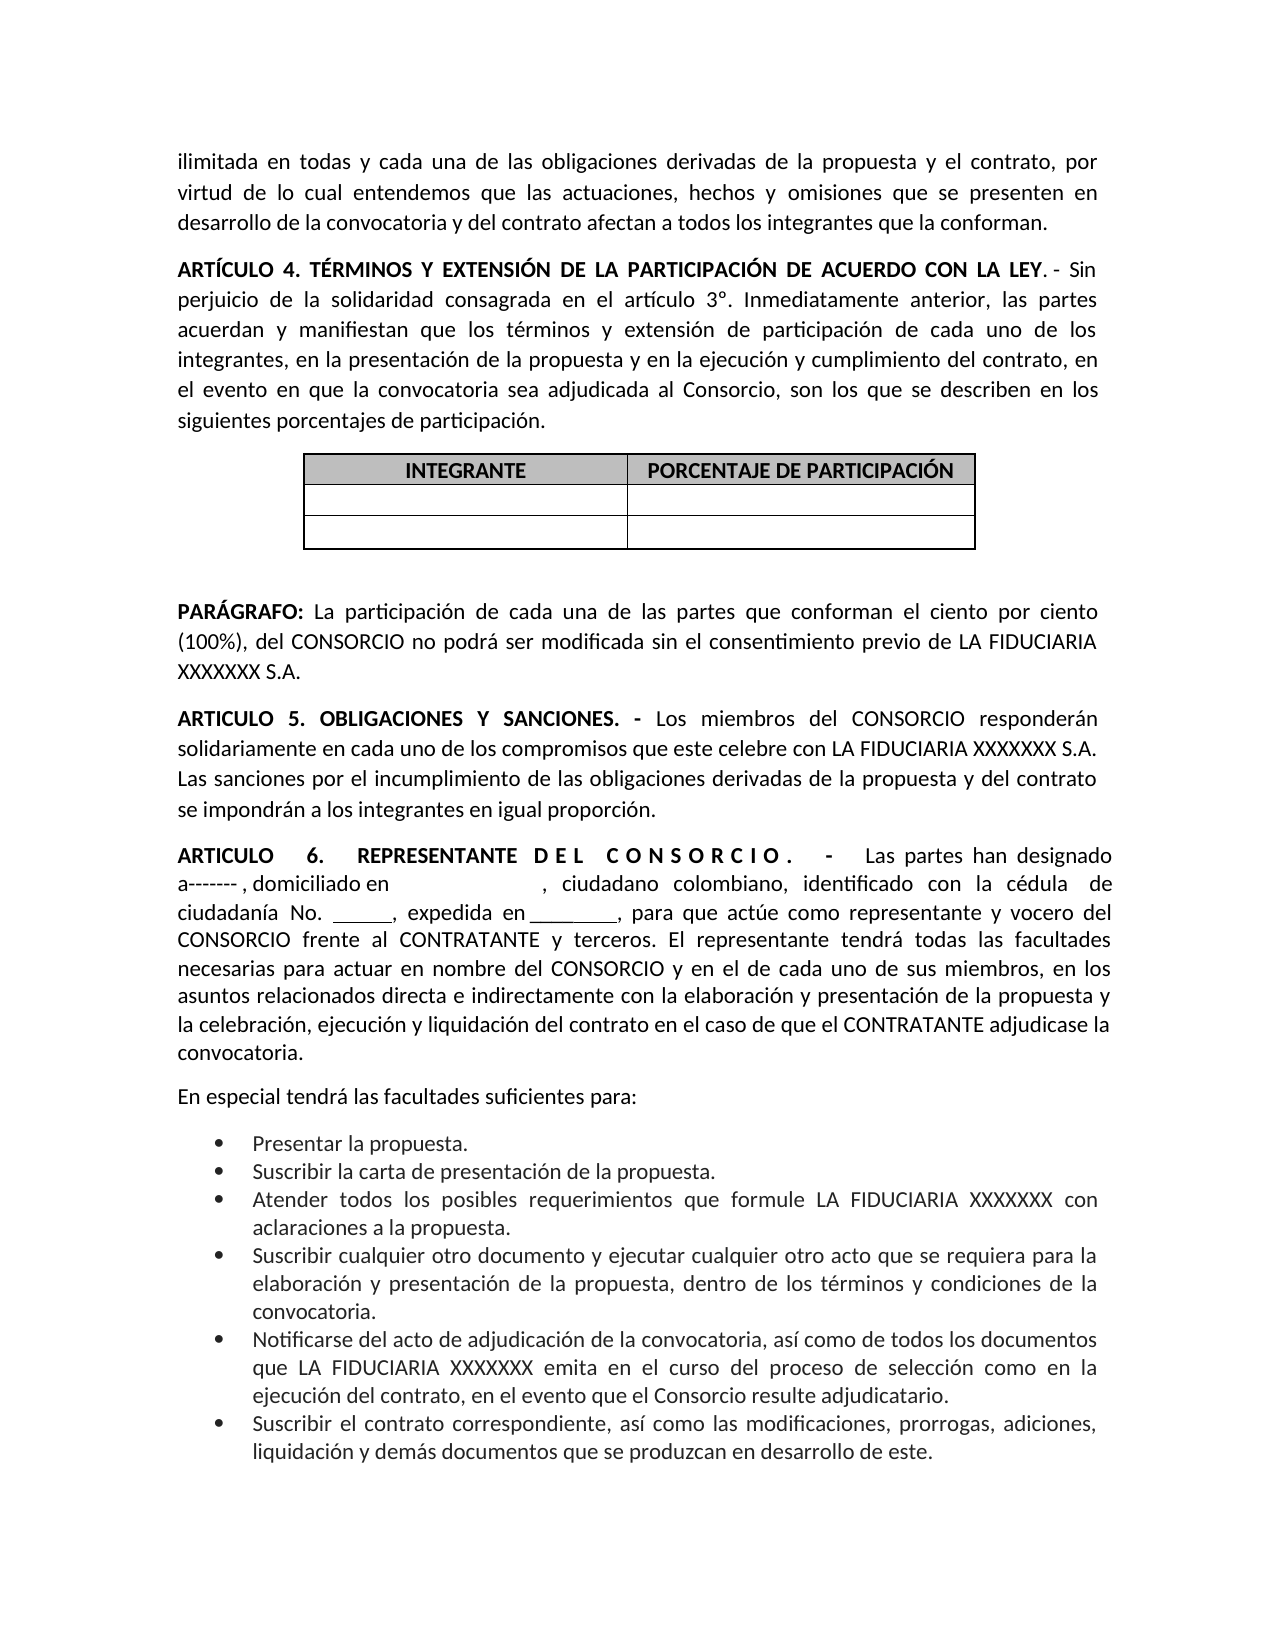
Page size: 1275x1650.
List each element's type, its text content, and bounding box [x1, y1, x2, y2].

list Presentar la propuesta. [215, 1129, 1112, 1157]
table_cell [305, 516, 627, 548]
text ARTICULO 5. OBLIGACIONES Y SANCIONES. - Los miembros del CONSORCIO responderán solidariamente en cada uno de los compromisos que este celebre con LA FIDUCIARIA XXXXXXX S.A. Las sanciones por el incumplimiento de las obligaciones derivadas de la propuesta y del contrato se impondrán a los integrantes en igual proporción. [177, 704, 1098, 823]
text En especial tendrá las facultades suficientes para: [177, 1082, 1112, 1110]
table_header PORCENTAJE DE PARTICIPACIÓN [628, 455, 974, 484]
text ARTICULO 6. REPRESENTANTE DEL CONSORCIO. - Las partes han designado a------- , domiciliado en , ciudadano colombiano, identificado con la cédula de ciudadanía No. , expedida en ____ , para que actúe como representante y vocero del CONSORCIO frente al CONTRATANTE y terceros. El representante tendrá todas las facultades necesarias para actuar en nombre del CONSORCIO y en el de cada uno de sus miembros, en los asuntos relacionados directa e indirectamente con la elaboración y presentación de la propuesta y la celebración, ejecución y liquidación del contrato en el caso de que el CONTRATANTE adjudicase la convocatoria. [177, 842, 1112, 1066]
list Notificarse del acto de adjudicación de la convocatoria, así como de todos los documentos que LA FIDUCIARIA XXXXXXX emita en el curso del proceso de selección como en la ejecución del contrato, en el evento que el Consorcio resulte adjudicatario. [215, 1325, 1099, 1409]
text ilimitada en todas y cada una de las obligaciones derivadas de la propuesta y el contrato, por virtud de lo cual entendemos que las actuaciones, hechos y omisiones que se presenten en desarrollo de la convocatoria y del contrato afectan a todos los integrantes que la conforman. [177, 147, 1098, 236]
text perjuicio de la solidaridad consagrada en el artículo 3º. Inmediatamente anterior, las partes acuerdan y manifiestan que los términos y extensión de participación de cada uno de los integrantes, en la presentación de la propuesta y en la ejecución y cumplimiento del contrato, en el evento en que la convocatoria sea adjudicada al Consorcio, son los que se describen en los siguientes porcentajes de participación. [177, 285, 1098, 434]
subtitle ARTÍCULO 4. TÉRMINOS Y EXTENSIÓN DE LA PARTICIPACIÓN DE ACUERDO CON LA LEY. - Sin [177, 255, 1112, 283]
table_header INTEGRANTE [305, 455, 627, 484]
list Suscribir la carta de presentación de la propuesta. [215, 1157, 1112, 1185]
list Suscribir el contrato correspondiente, así como las modificaciones, prorrogas, adiciones, liquidación y demás documentos que se produzcan en desarrollo de este. [215, 1409, 1098, 1466]
table_cell [628, 485, 974, 515]
table_cell [628, 516, 974, 548]
text PARÁGRAFO: La participación de cada una de las partes que conforman el ciento por ciento (100%), del CONSORCIO no podrá ser modificada sin el consentimiento previo de LA FIDUCIARIA XXXXXXX S.A. [177, 597, 1098, 685]
list Suscribir cualquier otro documento y ejecutar cualquier otro acto que se requiera para la elaboración y presentación de la propuesta, dentro de los términos y condiciones de la convocatoria. [215, 1241, 1098, 1325]
table_cell [305, 485, 627, 515]
list Atender todos los posibles requerimientos que formule LA FIDUCIARIA XXXXXXX con aclaraciones a la propuesta. [215, 1185, 1099, 1241]
